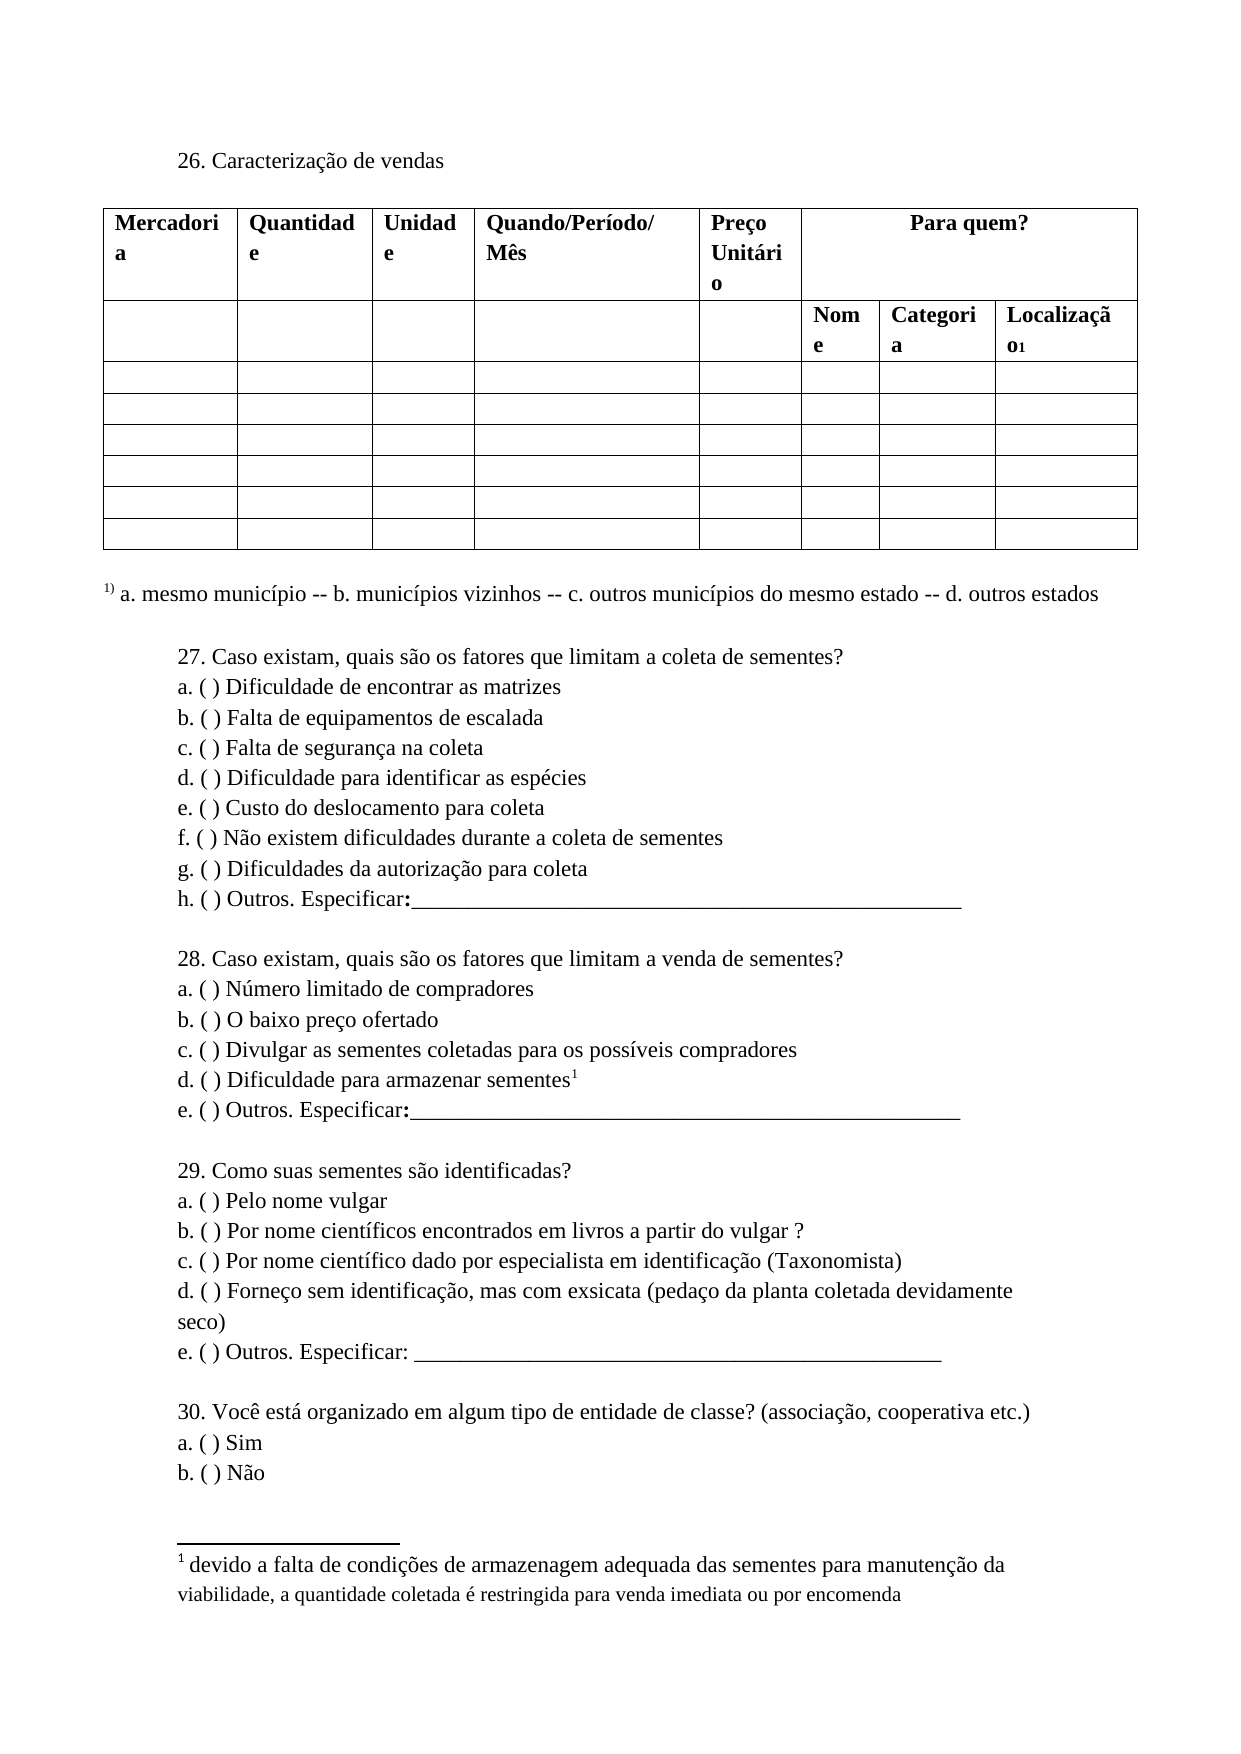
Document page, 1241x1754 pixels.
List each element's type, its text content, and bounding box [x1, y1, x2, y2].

table_cell [104, 362, 237, 392]
table_cell [238, 456, 372, 486]
text a. ( ) Sim [177, 1428, 1063, 1455]
table_cell Localização1 [996, 301, 1137, 361]
table_cell [475, 394, 699, 424]
table_cell [700, 425, 801, 455]
text 1) a. mesmo município -- b. municípios vizinhos -- c. outros municípios do mesmo estado -- d. outros estados [103, 580, 1167, 606]
table_cell [475, 301, 699, 361]
text b. ( ) O baixo preço ofertado [177, 1006, 1063, 1032]
table_cell [238, 394, 372, 424]
table_header Para quem? [802, 209, 1137, 300]
table_header Quantidade [238, 209, 372, 300]
table_cell [996, 487, 1137, 517]
text c. ( ) Falta de segurança na coleta [177, 734, 1063, 760]
table_cell [373, 362, 474, 392]
table_cell [700, 487, 801, 517]
text c. ( ) Divulgar as sementes coletadas para os possíveis compradores [177, 1036, 1063, 1062]
table_cell [238, 425, 372, 455]
text 30. Você está organizado em algum tipo de entidade de classe? (associação, cooperativa etc.) [177, 1398, 1063, 1425]
table_cell [238, 301, 372, 361]
text e. ( ) Outros. Especificar: ______________________________________________ [177, 1338, 1063, 1364]
table_cell [700, 362, 801, 392]
table_cell [238, 362, 372, 392]
table_cell [373, 456, 474, 486]
table_cell [700, 394, 801, 424]
table_cell [475, 487, 699, 517]
table_cell [802, 394, 879, 424]
table_cell [996, 362, 1137, 392]
table_cell [373, 394, 474, 424]
table_header Quando/Período/Mês [475, 209, 699, 300]
table_cell [238, 519, 372, 549]
table_cell [802, 519, 879, 549]
table_cell [373, 487, 474, 517]
table_cell [996, 425, 1137, 455]
table_cell [373, 301, 474, 361]
table_cell [104, 394, 237, 424]
table_cell [880, 519, 995, 549]
text a. ( ) Dificuldade de encontrar as matrizes [177, 673, 1063, 700]
table_cell [700, 456, 801, 486]
table_cell [475, 425, 699, 455]
table_cell [880, 456, 995, 486]
table_cell [996, 519, 1137, 549]
table_cell [802, 456, 879, 486]
table_cell [880, 362, 995, 392]
table_cell [104, 425, 237, 455]
text g. ( ) Dificuldades da autorização para coleta [177, 854, 1063, 881]
table_cell [802, 362, 879, 392]
text a. ( ) Pelo nome vulgar [177, 1187, 1063, 1213]
text e. ( ) Outros. Especificar:________________________________________________ [177, 1096, 1063, 1123]
table_cell [996, 394, 1137, 424]
table_cell [996, 456, 1137, 486]
text f. ( ) Não existem dificuldades durante a coleta de sementes [177, 824, 1063, 851]
table_cell [700, 301, 801, 361]
table_cell [238, 487, 372, 517]
table_cell [700, 519, 801, 549]
table_header Mercadoria [104, 209, 237, 300]
text d. ( ) Dificuldade para identificar as espécies [177, 764, 1063, 790]
table_cell [373, 519, 474, 549]
table_cell [802, 425, 879, 455]
text e. ( ) Custo do deslocamento para coleta [177, 794, 1063, 821]
text 26. Caracterização de vendas [177, 148, 1063, 174]
table_cell [104, 456, 237, 486]
table_cell Categoria [880, 301, 995, 361]
table_cell [104, 301, 237, 361]
table_cell [880, 394, 995, 424]
table_header Unidade [373, 209, 474, 300]
table_header Preço Unitário [700, 209, 801, 300]
text 28. Caso existam, quais são os fatores que limitam a venda de sementes? [177, 945, 1063, 972]
table_cell [373, 425, 474, 455]
table_cell [802, 487, 879, 517]
table_cell [475, 456, 699, 486]
text b. ( ) Não [177, 1459, 1063, 1485]
text h. ( ) Outros. Especificar:________________________________________________ [177, 885, 1063, 911]
table_cell [880, 487, 995, 517]
text d. ( ) Forneço sem identificação, mas com exsicata (pedaço da planta coletada devidamente seco) [177, 1277, 1063, 1334]
table_cell [880, 425, 995, 455]
table_cell [475, 519, 699, 549]
table_cell Nome [802, 301, 879, 361]
table_cell [104, 519, 237, 549]
text 27. Caso existam, quais são os fatores que limitam a coleta de sementes? [177, 643, 1063, 669]
text c. ( ) Por nome científico dado por especialista em identificação (Taxonomista) [177, 1247, 1063, 1274]
table_cell [475, 362, 699, 392]
text b. ( ) Por nome científicos encontrados em livros a partir do vulgar ? [177, 1217, 1063, 1243]
text a. ( ) Número limitado de compradores [177, 975, 1063, 1002]
text 29. Como suas sementes são identificadas? [177, 1157, 1063, 1183]
text d. ( ) Dificuldade para armazenar sementes [177, 1066, 1063, 1092]
table_cell [104, 487, 237, 517]
text b. ( ) Falta de equipamentos de escalada [177, 703, 1063, 730]
